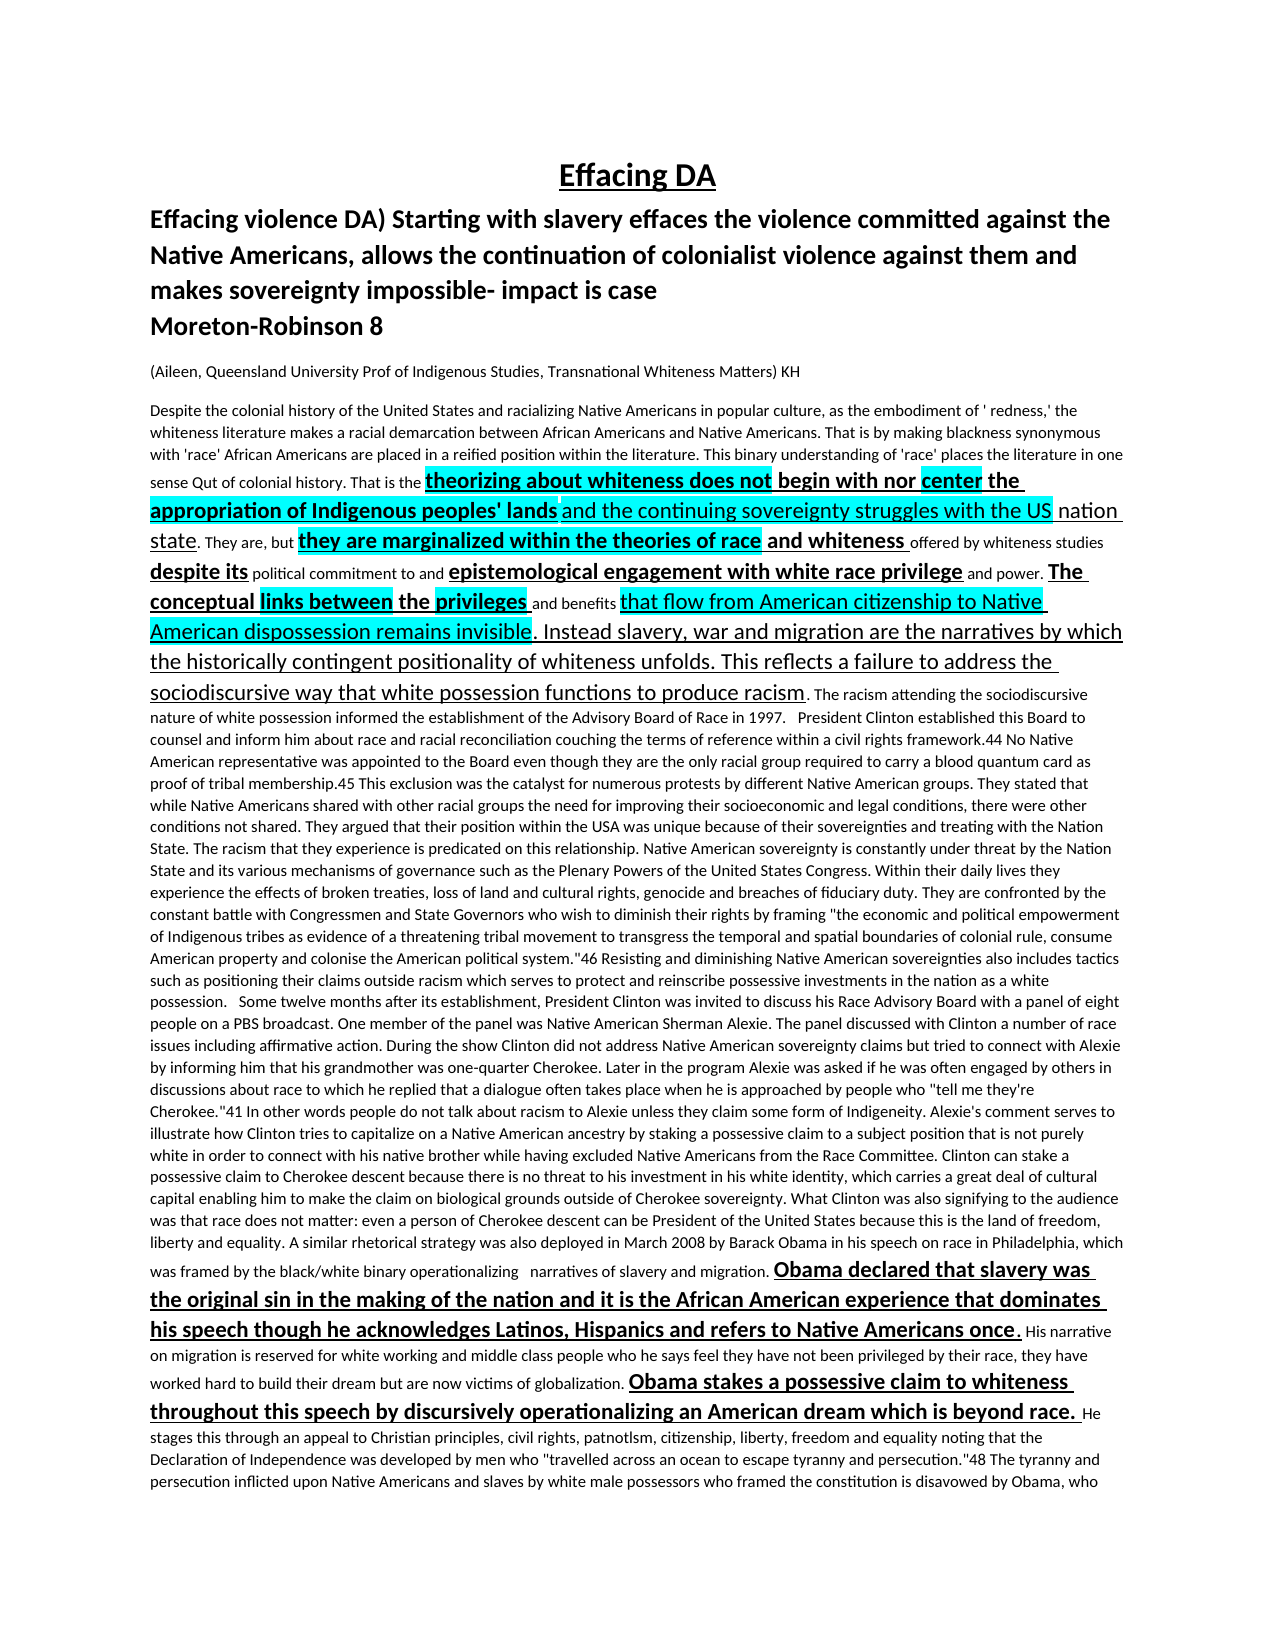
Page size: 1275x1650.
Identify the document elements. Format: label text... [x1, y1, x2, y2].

text Moreton-Robinson 8 [150, 309, 1125, 342]
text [150, 400, 1125, 1491]
subtitle Effacing DA [150, 154, 1125, 195]
text Effacing violence DA) Starting with slavery effaces the violence committed against the Native Americans, allows the continuation of colonialist violence against them and makes sovereignty impossible- impact is case [150, 202, 1125, 307]
text (Aileen, Queensland University Prof of Indigenous Studies, Transnational Whiteness Matters) KH [150, 361, 1125, 382]
